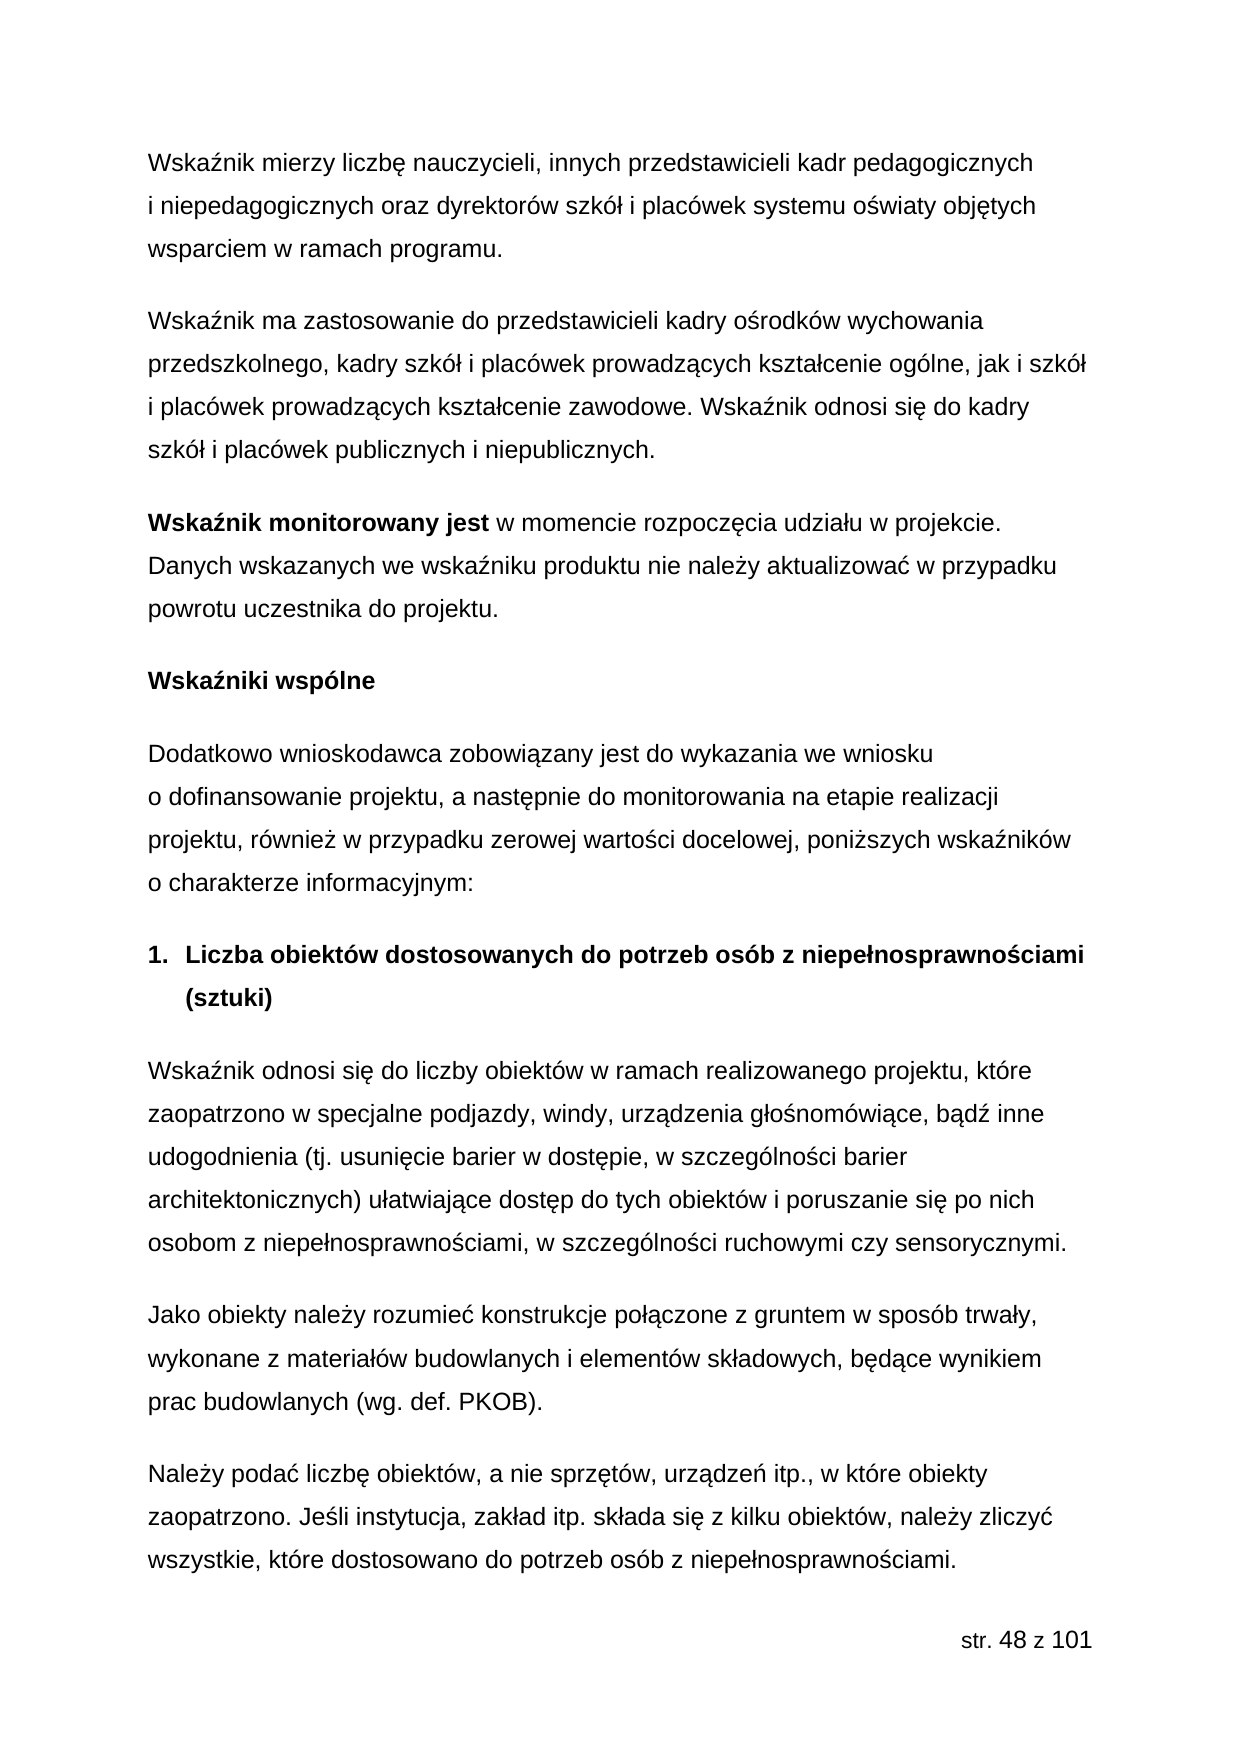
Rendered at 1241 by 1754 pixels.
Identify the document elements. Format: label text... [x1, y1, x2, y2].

text Jako obiekty należy rozumieć konstrukcje połączone z gruntem w sposób trwały, wykonane z materiałów budowlanych i elementów składowych, będące wynikiem prac budowlanych (wg. def. PKOB). [148, 1301, 1093, 1416]
text Dodatkowo wnioskodawca zobowiązany jest do wykazania we wniosku o dofinansowanie projektu, a następnie do monitorowania na etapie realizacji projektu, również w przypadku zerowej wartości docelowej, poniższych wskaźników o charakterze informacyjnym: [148, 739, 1093, 897]
text Należy podać liczbę obiektów, a nie sprzętów, urządzeń itp., w które obiekty zaopatrzono. Jeśli instytucja, zakład itp. składa się z kilku obiektów, należy zliczyć wszystkie, które dostosowano do potrzeb osób z niepełnosprawnościami. [148, 1459, 1093, 1574]
text Wskaźnik odnosi się do liczby obiektów w ramach realizowanego projektu, które zaopatrzono w specjalne podjazdy, windy, urządzenia głośnomówiące, bądź inne udogodnienia (tj. usunięcie barier w dostępie, w szczególności barier architektonicznych) ułatwiające dostęp do tych obiektów i poruszanie się po nich osobom z niepełnosprawnościami, w szczególności ruchowymi czy sensorycznymi. [148, 1056, 1093, 1257]
list Liczba obiektów dostosowanych do potrzeb osób z niepełnosprawnościami (sztuki) [148, 940, 1093, 1012]
text Wskaźnik mierzy liczbę nauczycieli, innych przedstawicieli kadr pedagogicznych i niepedagogicznych oraz dyrektorów szkół i placówek systemu oświaty objętych wsparciem w ramach programu. [148, 148, 1093, 263]
text Wskaźniki wspólne [148, 666, 1093, 695]
text Wskaźnik monitorowany jest w momencie rozpoczęcia udziału w projekcie. Danych wskazanych we wskaźniku produktu nie należy aktualizować w przypadku powrotu uczestnika do projektu. [148, 508, 1093, 623]
text Wskaźnik ma zastosowanie do przedstawicieli kadry ośrodków wychowania przedszkolnego, kadry szkół i placówek prowadzących kształcenie ogólne, jak i szkół i placówek prowadzących kształcenie zawodowe. Wskaźnik odnosi się do kadry szkół i placówek publicznych i niepublicznych. [148, 306, 1093, 464]
